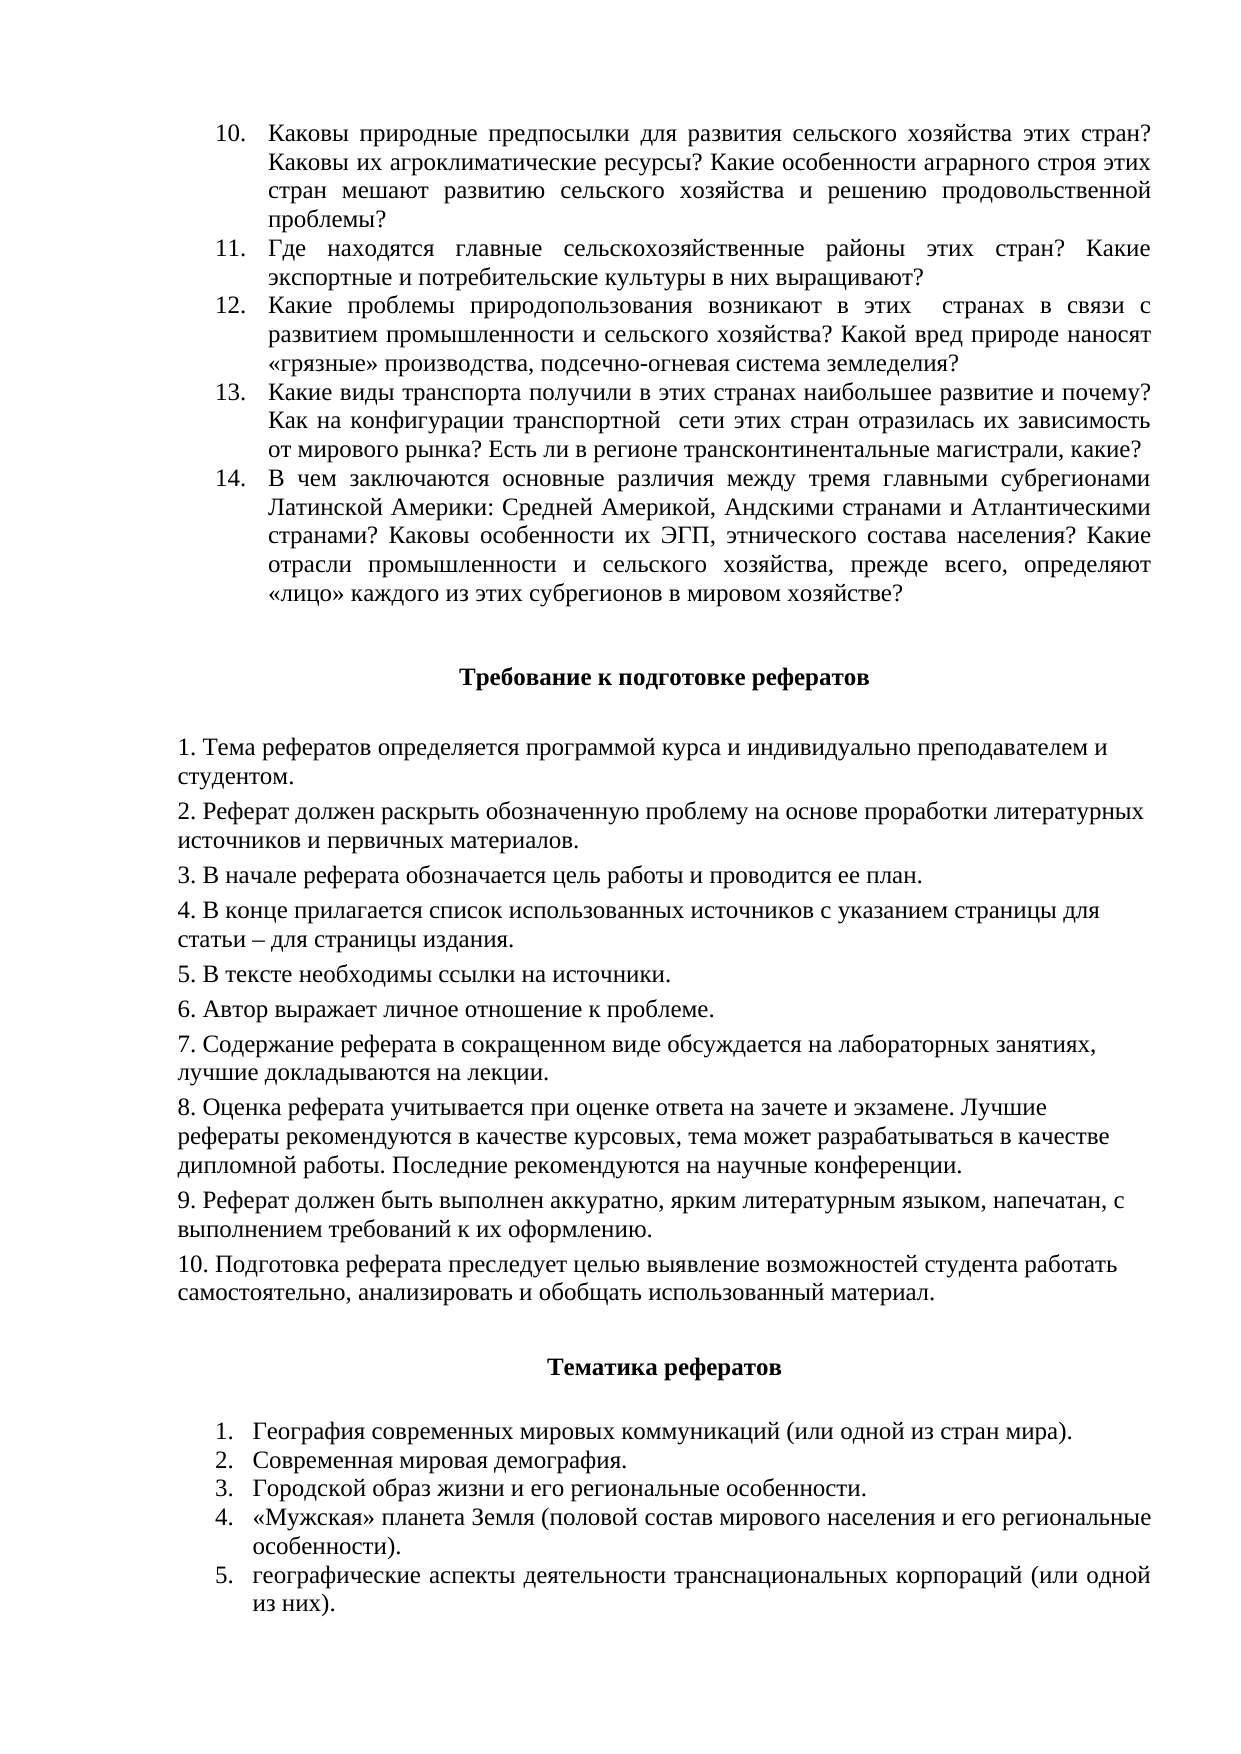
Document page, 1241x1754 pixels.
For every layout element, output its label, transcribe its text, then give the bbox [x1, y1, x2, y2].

list В чем заключаются основные различия между тремя главными субрегионами Латинской Америки: Средней Америкой, Андскими странами и Атлантическими странами? Каковы особенности их ЭГП, этнического состава населения? Какие отрасли промышленности и сельского хозяйства, прежде всего, определяют «лицо» каждого из этих субрегионов в мировом хозяйстве? [215, 463, 1152, 607]
text 5. В тексте необходимы ссылки на источники. [177, 959, 1152, 987]
list География современных мировых коммуникаций (или одной из стран мира). [215, 1416, 1152, 1445]
list Какие виды транспорта получили в этих странах наибольшее развитие и почему? Как на конфигурации транспортной сети этих стран отразилась их зависимость от мирового рынка? Есть ли в регионе трансконтинентальные магистрали, какие? [215, 377, 1152, 463]
text 7. Содержание реферата в сокращенном виде обсуждается на лабораторных занятиях, лучшие докладываются на лекции. [177, 1029, 1152, 1086]
text 1. Тема рефератов определяется программой курса и индивидуально преподавателем и студентом. [177, 732, 1152, 790]
text 8. Оценка реферата учитывается при оценке ответа на зачете и экзамене. Лучшие рефераты рекомендуются в качестве курсовых, тема может разрабатываться в качестве дипломной работы. Последние рекомендуются на научные конференции. [177, 1092, 1152, 1179]
list географические аспекты деятельности транснациональных корпораций (или одной из них). [215, 1560, 1152, 1617]
text 6. Автор выражает личное отношение к проблеме. [177, 994, 1152, 1022]
text 10. Подготовка реферата преследует целью выявление возможностей студента работать самостоятельно, анализировать и обобщать использованный материал. [177, 1249, 1152, 1306]
text 3. В начале реферата обозначается цель работы и проводится ее план. [177, 860, 1152, 889]
text Тематика рефератов [177, 1352, 1152, 1381]
list Современная мировая демография. [215, 1445, 1152, 1473]
text 2. Реферат должен раскрыть обозначенную проблему на основе проработки литературных источников и первичных материалов. [177, 796, 1152, 854]
list Городской образ жизни и его региональные особенности. [215, 1473, 1152, 1502]
text 9. Реферат должен быть выполнен аккуратно, ярким литературным языком, напечатан, с выполнением требований к их оформлению. [177, 1185, 1152, 1242]
text Требование к подготовке рефератов [177, 662, 1152, 691]
list «Мужская» планета Земля (половой состав мирового населения и его региональные особенности). [215, 1502, 1152, 1560]
list Где находятся главные сельскохозяйственные районы этих стран? Какие экспортные и потребительские культуры в них выращивают? [215, 233, 1152, 291]
list Каковы природные предпосылки для развития сельского хозяйства этих стран? Каковы их агроклиматические ресурсы? Какие особенности аграрного строя этих стран мешают развитию сельского хозяйства и решению продовольственной проблемы? [215, 118, 1152, 233]
list Какие проблемы природопользования возникают в этих странах в связи с развитием промышленности и сельского хозяйства? Какой вред природе наносят «грязные» производства, подсечно-огневая система земледелия? [215, 291, 1152, 377]
text 4. В конце прилагается список использованных источников с указанием страницы для статьи – для страницы издания. [177, 895, 1152, 952]
